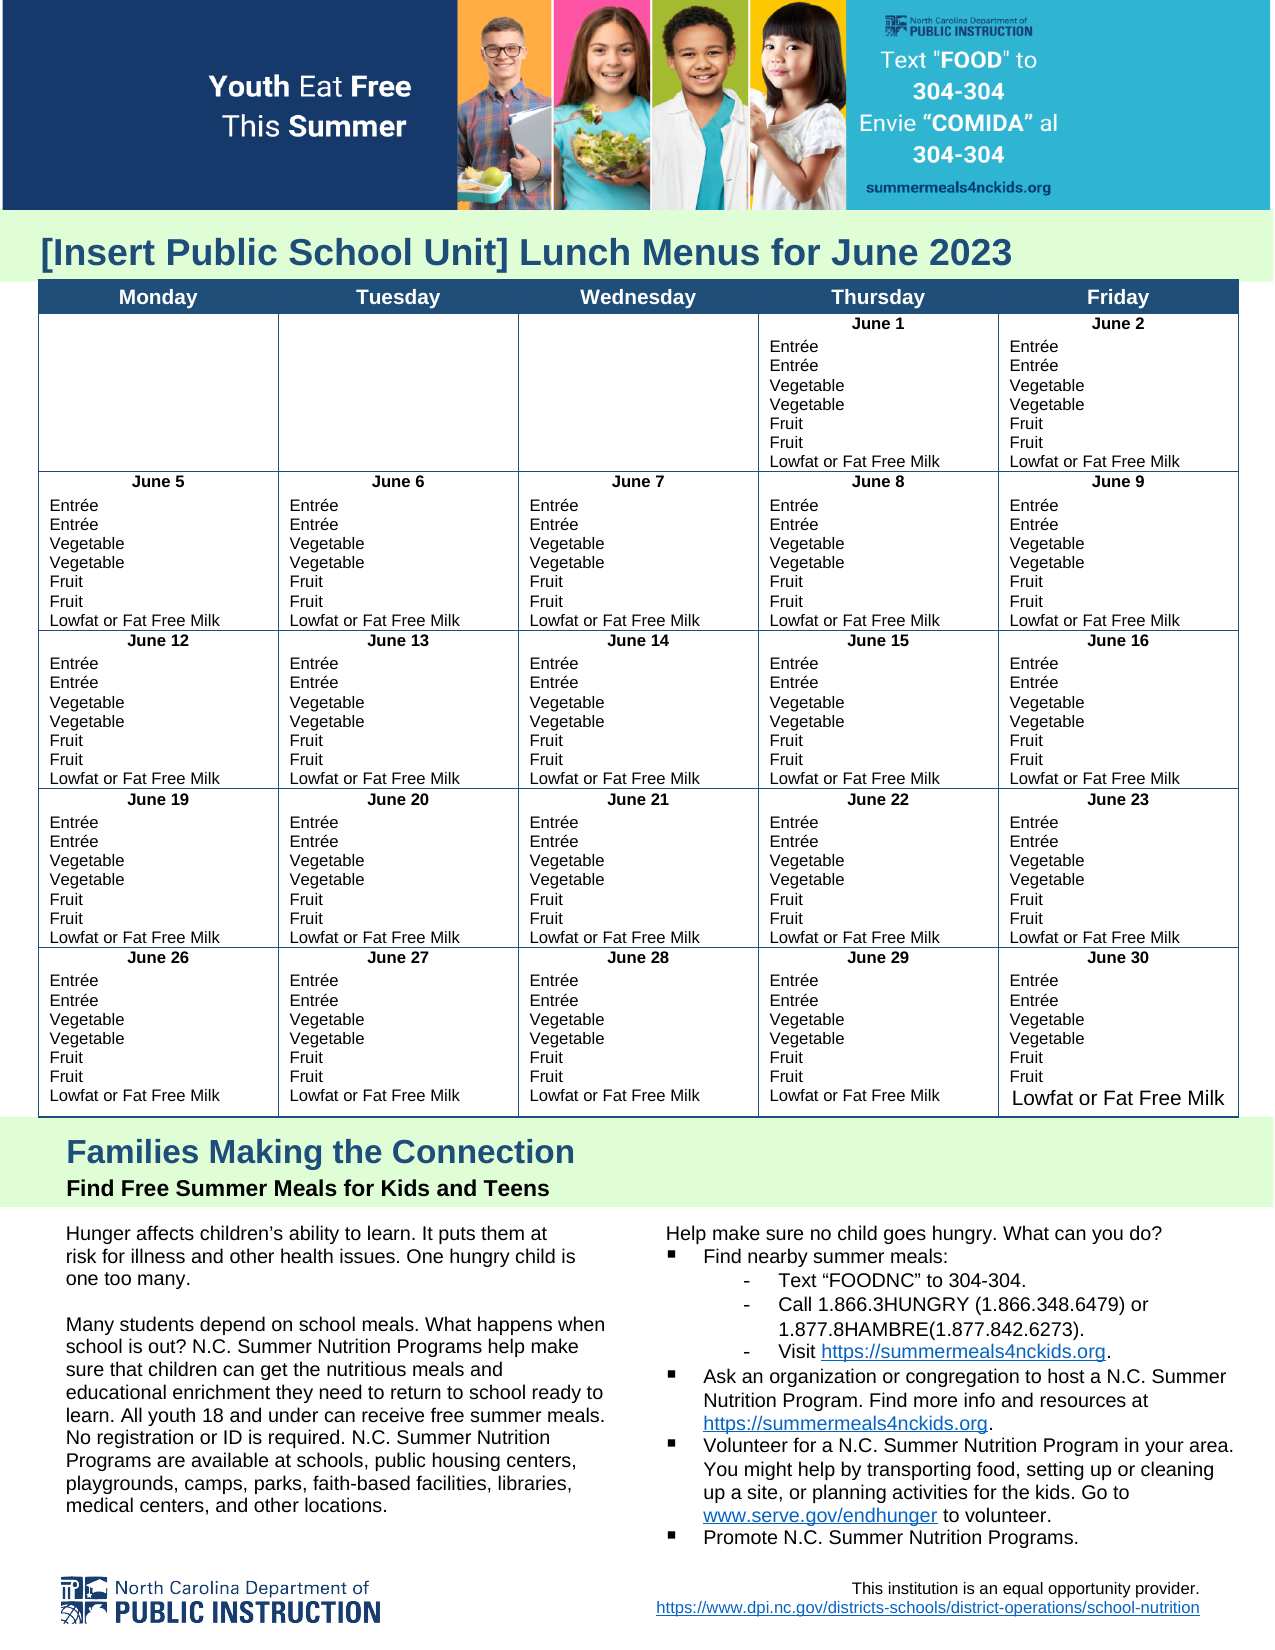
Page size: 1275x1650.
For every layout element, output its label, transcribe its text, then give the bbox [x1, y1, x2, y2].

table_header Tuesday [279, 280, 518, 313]
table_cell June 16 Entrée Entrée Vegetable Vegetable Fruit Fruit Lowfat or Fat Free Milk [999, 631, 1238, 788]
table_cell [519, 314, 758, 471]
table_cell June 1 Entrée Entrée Vegetable Vegetable Fruit Fruit Lowfat or Fat Free Milk [759, 314, 998, 471]
table_cell June 14 Entrée Entrée Vegetable Vegetable Fruit Fruit Lowfat or Fat Free Milk [519, 631, 758, 788]
table_cell June 13 Entrée Entrée Vegetable Vegetable Fruit Fruit Lowfat or Fat Free Milk [279, 631, 518, 788]
subtitle Find Free Summer Meals for Kids and Teens [66, 1175, 1209, 1201]
table_cell June 23 Entrée Entrée Vegetable Vegetable Fruit Fruit Lowfat or Fat Free Milk [999, 789, 1238, 947]
table_cell June 21 Entrée Entrée Vegetable Vegetable Fruit Fruit Lowfat or Fat Free Milk [519, 789, 758, 947]
table_cell June 5 Entrée Entrée Vegetable Vegetable Fruit Fruit Lowfat or Fat Free Milk [39, 472, 278, 630]
text Help make sure no child goes hungry. What can you do? [666, 1222, 1237, 1244]
table_header Monday [39, 280, 278, 313]
list Find nearby summer meals: [666, 1244, 1237, 1268]
text Hunger affects children’s ability to learn. It puts them at risk for illness and other health issues. One hungry child is one too many. [66, 1222, 581, 1290]
picture [61, 1576, 380, 1624]
table_cell June 30 Entrée Entrée Vegetable Vegetable Fruit Fruit Lowfat or Fat Free Milk [999, 948, 1238, 1116]
subtitle Families Making the Connection [66, 1132, 1237, 1171]
table_cell June 29 Entrée Entrée Vegetable Vegetable Fruit Fruit Lowfat or Fat Free Milk [759, 948, 998, 1116]
list Ask an organization or congregation to host a N.C. Summer Nutrition Program. Find more info and resources at https://summermeals4nckids.org. [666, 1365, 1237, 1434]
picture [1, 0, 1270, 210]
list Promote N.C. Summer Nutrition Programs. [666, 1526, 1237, 1550]
table_header Wednesday [519, 280, 758, 313]
table_cell June 2 Entrée Entrée Vegetable Vegetable Fruit Fruit Lowfat or Fat Free Milk [999, 314, 1238, 471]
table_cell June 6 Entrée Entrée Vegetable Vegetable Fruit Fruit Lowfat or Fat Free Milk [279, 472, 518, 630]
table_cell June 7 Entrée Entrée Vegetable Vegetable Fruit Fruit Lowfat or Fat Free Milk [519, 472, 758, 630]
list Text “FOODNC” to 304-304. [741, 1268, 1237, 1293]
table_cell June 27 Entrée Entrée Vegetable Vegetable Fruit Fruit Lowfat or Fat Free Milk [279, 948, 518, 1116]
table_cell June 8 Entrée Entrée Vegetable Vegetable Fruit Fruit Lowfat or Fat Free Milk [759, 472, 998, 630]
table_cell June 20 Entrée Entrée Vegetable Vegetable Fruit Fruit Lowfat or Fat Free Milk [279, 789, 518, 947]
table_cell June 26 Entrée Entrée Vegetable Vegetable Fruit Fruit Lowfat or Fat Free Milk [39, 948, 278, 1116]
table_cell June 19 Entrée Entrée Vegetable Vegetable Fruit Fruit Lowfat or Fat Free Milk [39, 789, 278, 947]
list Volunteer for a N.C. Summer Nutrition Program in your area. You might help by transporting food, setting up or cleaning up a site, or planning activities for the kids. Go to www.serve.gov/endhunger to volunteer. [666, 1434, 1237, 1526]
list Call 1.866.3HUNGRY (1.866.348.6479) or 1.877.8HAMBRE(1.877.842.6273). [741, 1293, 1237, 1340]
table_header Friday [999, 280, 1238, 313]
table_cell [279, 314, 518, 471]
subtitle [Insert Public School Unit] Lunch Menus for June 2023 [40, 230, 1237, 273]
table_cell [39, 314, 278, 471]
list Visit https://summermeals4nckids.org. [741, 1340, 1237, 1365]
table_cell June 9 Entrée Entrée Vegetable Vegetable Fruit Fruit Lowfat or Fat Free Milk [999, 472, 1238, 630]
table_header Thursday [759, 280, 998, 313]
table_cell June 28 Entrée Entrée Vegetable Vegetable Fruit Fruit Lowfat or Fat Free Milk [519, 948, 758, 1116]
table_cell June 22 Entrée Entrée Vegetable Vegetable Fruit Fruit Lowfat or Fat Free Milk [759, 789, 998, 947]
table_cell June 12 Entrée Entrée Vegetable Vegetable Fruit Fruit Lowfat or Fat Free Milk [39, 631, 278, 788]
text Many students depend on school meals. What happens when school is out? N.C. Summer Nutrition Programs help make sure that children can get the nutritious meals and educational enrichment they need to return to school ready to learn. All youth 18 and under can receive free summer meals. No registration or ID is required. N.C. Summer Nutrition Programs are available at schools, public housing centers, playgrounds, camps, parks, faith-based facilities, libraries, medical centers, and other locations. [66, 1313, 609, 1517]
table_cell June 15 Entrée Entrée Vegetable Vegetable Fruit Fruit Lowfat or Fat Free Milk [759, 631, 998, 788]
